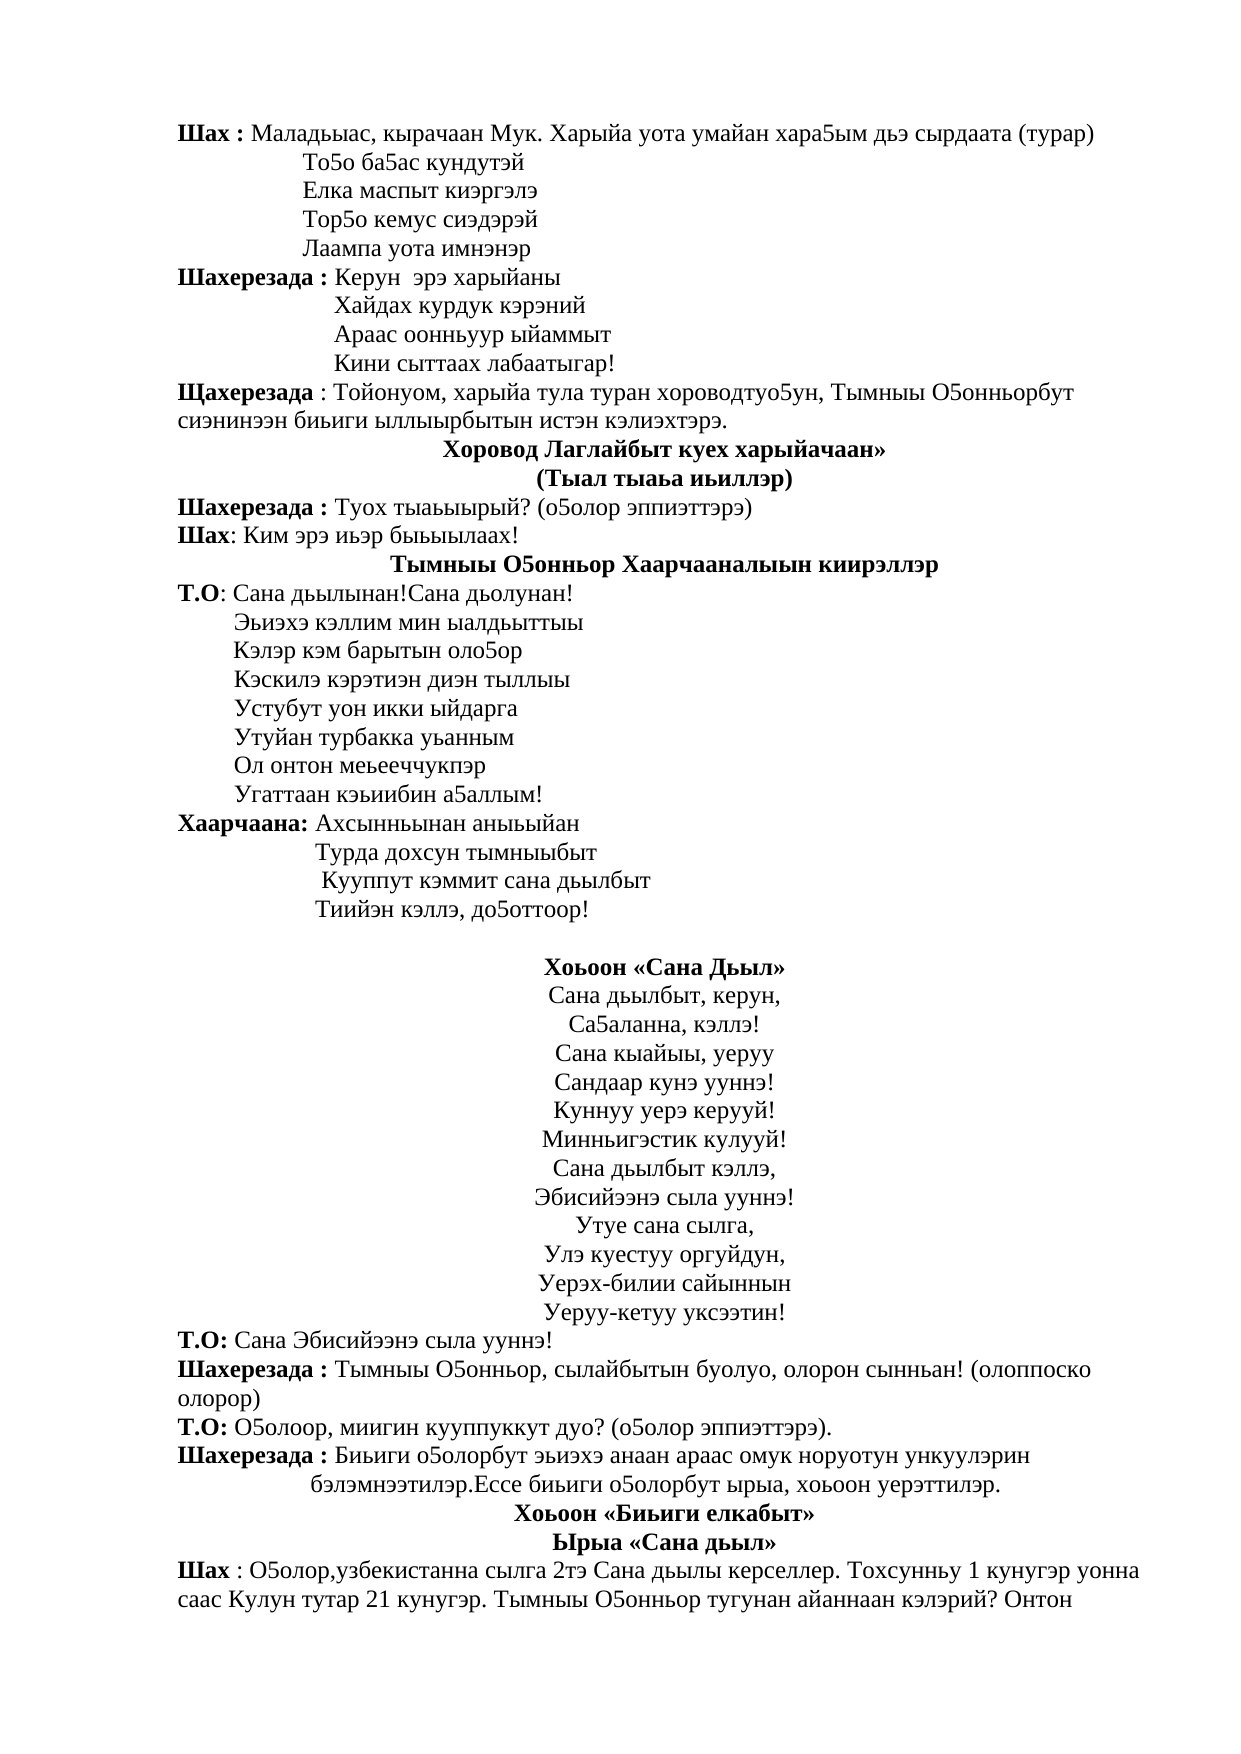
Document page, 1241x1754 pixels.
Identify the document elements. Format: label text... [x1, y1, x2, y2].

text Т.О: Сана Эбисийээнэ сыла ууннэ! [177, 1326, 1152, 1354]
text Т.О: О5олоор, миигин кууппуккут дуо? (о5олор эппиэттэрэ). [177, 1412, 1152, 1441]
text Шахерезада : Тымныы О5онньор, сылайбытын буолуо, олорон сынньан! (олоппоско олорор) [177, 1354, 1152, 1412]
text Хоровод Лаглайбыт куех харыйачаан» [177, 434, 1152, 463]
text Араас оонньуур ыйаммыт [177, 319, 1152, 348]
text Шах: Ким эрэ иьэр быьыылаах! [177, 521, 1152, 549]
text Тымныы О5онньор Хаарчааналыын киирэллэр [177, 549, 1152, 578]
text Сана дьылбыт, керун, [177, 981, 1152, 1009]
text Шахерезада : Туох тыаьыырый? (о5олор эппиэттэрэ) [177, 492, 1152, 521]
text Эбисийээнэ сыла ууннэ! [177, 1182, 1152, 1211]
text Ырыа «Сана дьыл» [177, 1527, 1152, 1556]
text Шахерезада : Керун эрэ харыйаны [177, 262, 1152, 291]
text Шах : Маладьыас, кырачаан Мук. Харыйа уота умайан хара5ым дьэ сырдаата (турар) [177, 118, 1152, 147]
text Улэ куестуу оргуйдун, [177, 1239, 1152, 1268]
text Хаарчаана: Ахсынньынан аныьыйан [177, 808, 1152, 837]
text Хоьоон «Сана Дьыл» [177, 952, 1152, 981]
text Кэлэр кэм барытын оло5ор [133, 636, 1152, 664]
text Сандаар кунэ ууннэ! [177, 1067, 1152, 1096]
text То5о ба5ас кундутэй [177, 147, 1152, 176]
text Кууппут кэммит сана дьылбыт [177, 866, 1152, 894]
text Шахерезада : Биьиги о5олорбут эьиэхэ анаан араас омук норуотун ункуулэрин бэлэмнээтилэр.Ессе биьиги о5олорбут ырыа, хоьоон уерэттилэр. [177, 1441, 1152, 1498]
text Турда дохсун тымныыбыт [177, 837, 1152, 866]
text Хоьоон «Биьиги елкабыт» [177, 1498, 1152, 1527]
text Сана кыайыы, уеруу [177, 1038, 1152, 1067]
text Ол онтон меьееччукпэр [177, 751, 1152, 779]
text Елка маспыт киэргэлэ [177, 176, 1152, 204]
text Щахерезада : Тойонуом, харыйа тула туран хороводтуо5ун, Тымныы О5онньорбут сиэнинээн биьиги ыллыырбытын истэн кэлиэхтэрэ. [177, 377, 1152, 434]
text Утуйан турбакка уьанным [177, 722, 1152, 751]
text Сана дьылбыт кэллэ, [177, 1153, 1152, 1182]
text Угаттаан кэьиибин а5аллым! [177, 779, 1152, 808]
text Хайдах курдук кэрэний [177, 291, 1152, 319]
text Эьиэхэ кэллим мин ыалдьыттыы [177, 607, 1152, 636]
text Минньигэстик кулууй! [177, 1124, 1152, 1153]
text Т.О: Сана дьылынан!Сана дьолунан! [177, 578, 1152, 607]
text Лаампа уота имнэнэр [177, 233, 1152, 262]
text Устубут уон икки ыйдарга [177, 693, 1152, 722]
text Куннуу уерэ керууй! [177, 1096, 1152, 1124]
text Уерэх-билии сайыннын [177, 1268, 1152, 1297]
text Уеруу-кетуу уксээтин! [177, 1297, 1152, 1326]
text (Тыал тыаьа иьиллэр) [177, 463, 1152, 492]
text Утуе сана сылга, [177, 1211, 1152, 1239]
text Кэскилэ кэрэтиэн диэн тыллыы [177, 664, 1152, 693]
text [177, 1556, 1152, 1613]
text Са5аланна, кэллэ! [177, 1009, 1152, 1038]
text Кини сыттаах лабаатыгар! [177, 348, 1152, 377]
text Тор5о кемус сиэдэрэй [177, 204, 1152, 233]
text Тиийэн кэллэ, до5оттоор! [177, 894, 1152, 923]
